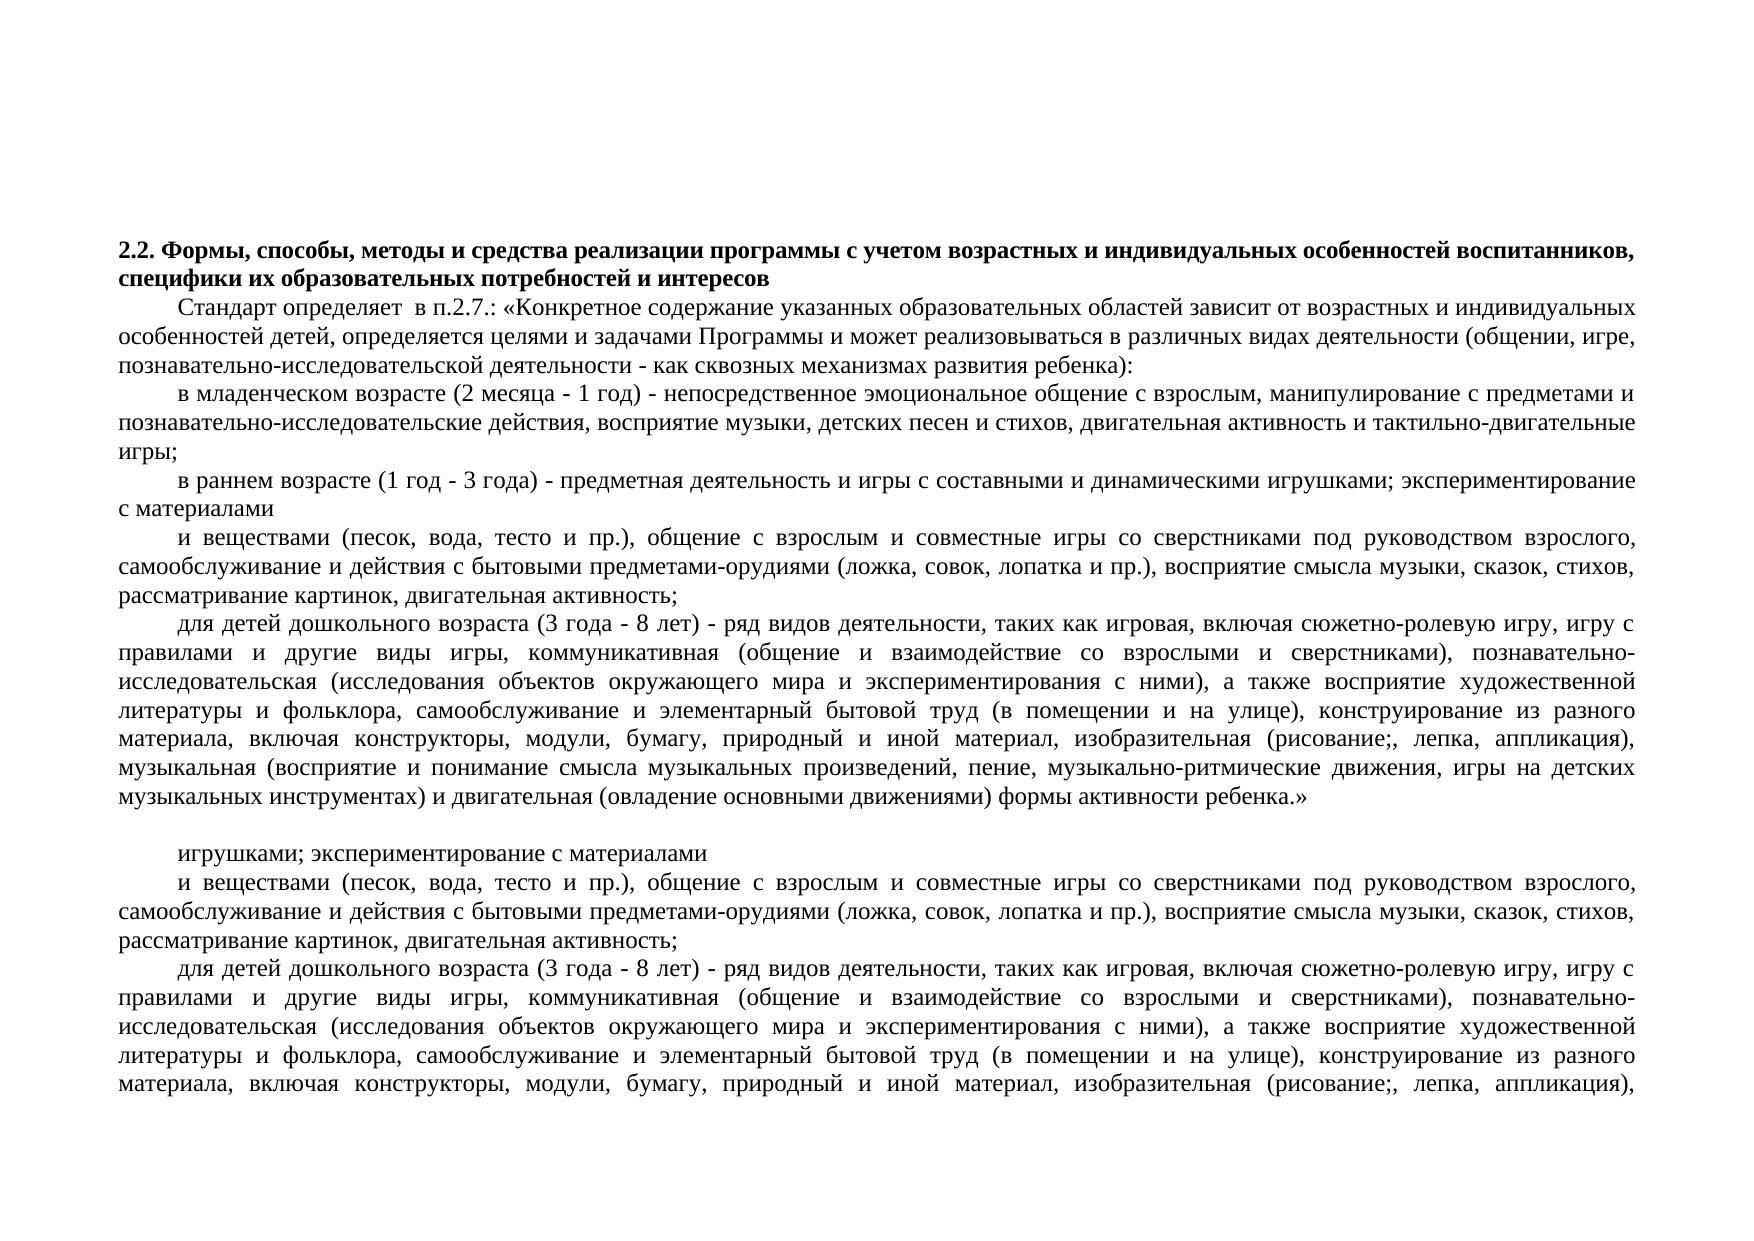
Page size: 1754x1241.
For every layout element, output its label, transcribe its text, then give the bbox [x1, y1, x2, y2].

text Стандарт определяет в п.2.7.: «Конкретное содержание указанных образовательных областей зависит от возрастных и индивидуальных особенностей детей, определяется целями и задачами Программы и может реализовываться в различных видах деятельности (общении, игре, познавательно-исследовательской деятельности - как сквозных механизмах развития ребенка): [118, 292, 1637, 378]
text и веществами (песок, вода, тесто и пр.), общение с взрослым и совместные игры со сверстниками под руководством взрослого, самообслуживание и действия с бытовыми предметами-орудиями (ложка, совок, лопатка и пр.), восприятие смысла музыки, сказок, стихов, рассматривание картинок, двигательная активность; [118, 522, 1637, 608]
text и веществами (песок, вода, тесто и пр.), общение с взрослым и совместные игры со сверстниками под руководством взрослого, самообслуживание и действия с бытовыми предметами-орудиями (ложка, совок, лопатка и пр.), восприятие смысла музыки, сказок, стихов, рассматривание картинок, двигательная активность; [118, 867, 1637, 953]
text 2.2. Формы, способы, методы и средства реализации программы с учетом возрастных и индивидуальных особенностей воспитанников, специфики их образовательных потребностей и интересов [118, 235, 1634, 292]
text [118, 953, 1637, 1097]
text игрушками; экспериментирование с материалами [118, 838, 1637, 867]
text в раннем возрасте (1 год - 3 года) - предметная деятельность и игры с составными и динамическими игрушками; экспериментирование с материалами [118, 465, 1637, 522]
text в младенческом возрасте (2 месяца - 1 год) - непосредственное эмоциональное общение с взрослым, манипулирование с предметами и познавательно-исследовательские действия, восприятие музыки, детских песен и стихов, двигательная активность и тактильно-двигательные игры; [118, 378, 1637, 465]
